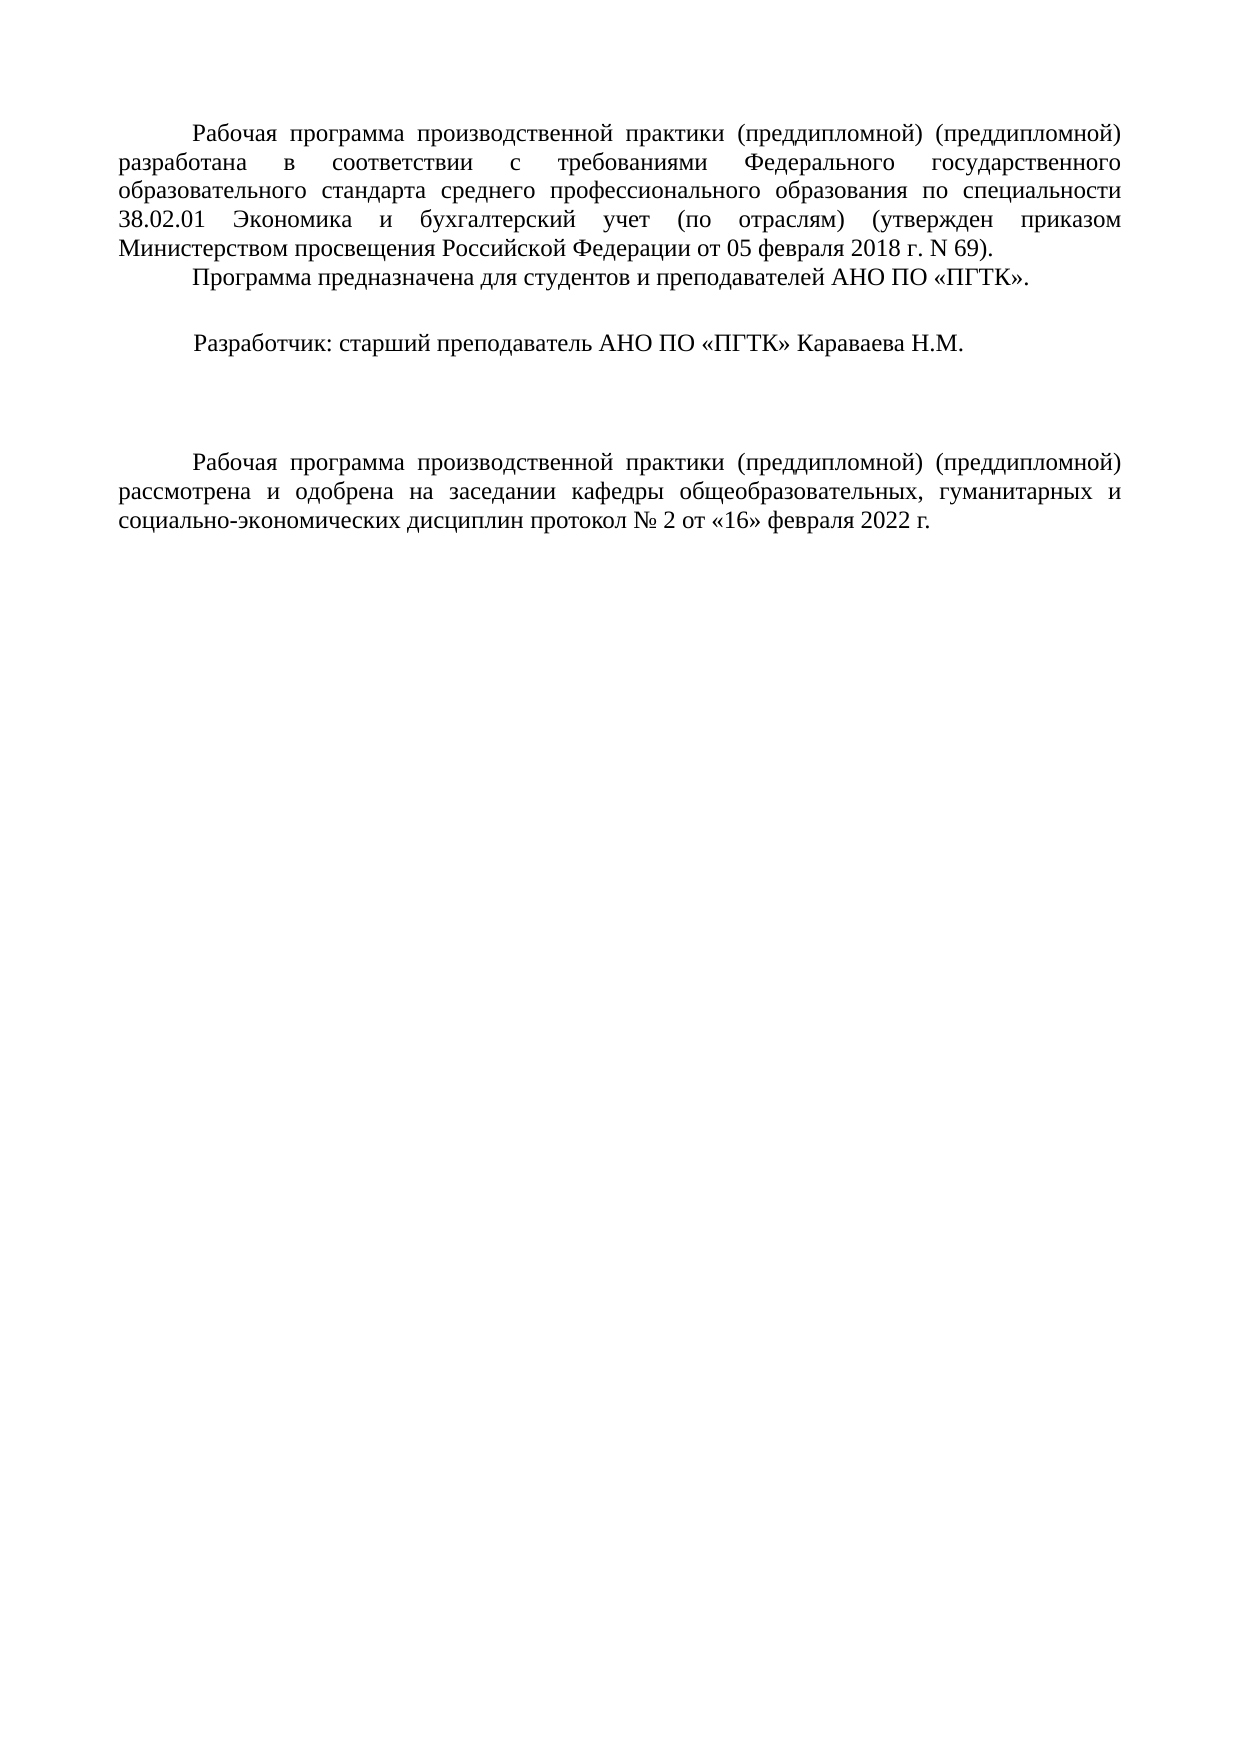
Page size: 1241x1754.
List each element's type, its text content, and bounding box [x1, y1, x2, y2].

text Рабочая программа производственной практики (преддипломной) (преддипломной) разработана в соответствии с требованиями Федерального государственного образовательного стандарта среднего профессионального образования по специальности 38.02.01 Экономика и бухгалтерский учет (по отраслям) (утвержден приказом Министерством просвещения Российской Федерации от 05 февраля 2018 г. N 69). [118, 118, 1122, 262]
text Разработчик: старший преподаватель АНО ПО «ПГТК» Караваева Н.М. [118, 328, 1122, 357]
list Рабочая программа производственной практики (преддипломной) (преддипломной) рассмотрена и одобрена на заседании кафедры общеобразовательных, гуманитарных и социально-экономических дисциплин протокол № 2 от «16» февраля 2022 г. [118, 447, 1122, 534]
text Программа предназначена для студентов и преподавателей АНО ПО «ПГТК». [118, 262, 1122, 291]
